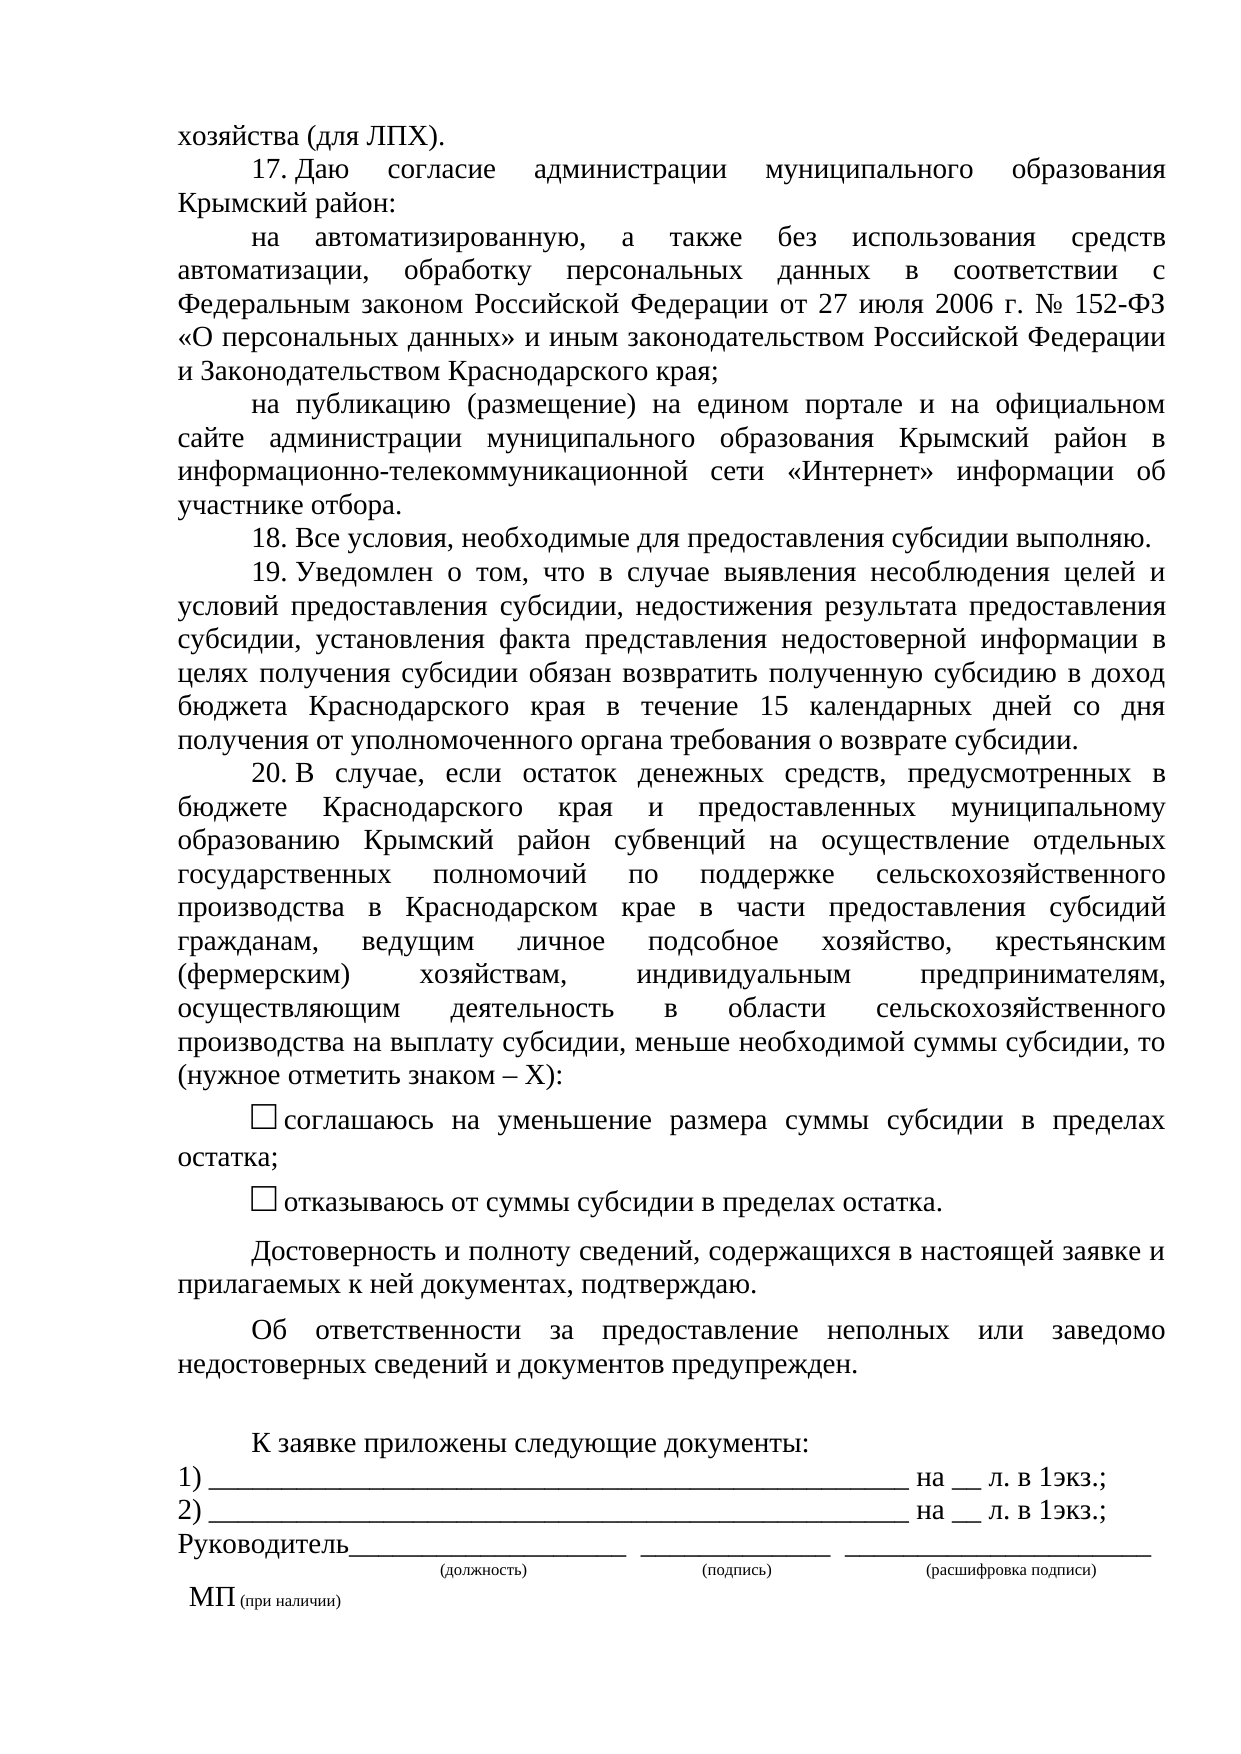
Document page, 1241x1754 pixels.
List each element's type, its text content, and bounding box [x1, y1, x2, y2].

text (должность) (подпись) (расшифровка подписи) [177, 1559, 1167, 1579]
text 18. Все условия, необходимые для предоставления субсидии выполняю. [177, 521, 1167, 554]
text □ соглашаюсь на уменьшение размера суммы субсидии в пределах остатка; [177, 1091, 1167, 1172]
text Достоверность и полноту сведений, содержащихся в настоящей заявке и прилагаемых к ней документах, подтверждаю. [177, 1233, 1167, 1300]
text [177, 118, 1167, 152]
text Руководитель___________________ _____________ _____________________ [177, 1526, 1167, 1559]
text на автоматизированную, а также без использования средств автоматизации, обработку персональных данных в соответствии с Федеральным законом Российской Федерации от 27 июля 2006 г. № 152-ФЗ «О персональных данных» и иным законодательством Российской Федерации и Законодательством Краснодарского края; [177, 219, 1167, 386]
text МП (при наличии) [177, 1579, 1167, 1612]
text К заявке приложены следующие документы: [177, 1425, 1167, 1459]
text 17. Даю согласие администрации муниципального образования Крымский район: [177, 152, 1167, 219]
text 2) ________________________________________________ на __ л. в 1экз.; [177, 1492, 1167, 1526]
text 20. В случае, если остаток денежных средств, предусмотренных в бюджете Краснодарского края и предоставленных муниципальному образованию Крымский район субвенций на осуществление отдельных государственных полномочий по поддержке сельскохозяйственного производства в Краснодарском крае в части предоставления субсидий гражданам, ведущим личное подсобное хозяйство, крестьянским (фермерским) хозяйствам, индивидуальным предпринимателям, осуществляющим деятельность в области сельскохозяйственного производства на выплату субсидии, меньше необходимой суммы субсидии, то (нужное отметить знаком – Х): [177, 755, 1167, 1091]
text Об ответственности за предоставление неполных или заведомо недостоверных сведений и документов предупрежден. [177, 1312, 1167, 1379]
text 1) ________________________________________________ на __ л. в 1экз.; [177, 1459, 1167, 1492]
text 19. Уведомлен о том, что в случае выявления несоблюдения целей и условий предоставления субсидии, недостижения результата предоставления субсидии, установления факта представления недостоверной информации в целях получения субсидии обязан возвратить полученную субсидию в доход бюджета Краснодарского края в течение 15 календарных дней со дня получения от уполномоченного органа требования о возврате субсидии. [177, 554, 1167, 755]
text на публикацию (размещение) на едином портале и на официальном сайте администрации муниципального образования Крымский район в информационно-телекоммуникационной сети «Интернет» информации об участнике отбора. [177, 386, 1167, 521]
text □ отказываюсь от суммы субсидии в пределах остатка. [177, 1172, 1167, 1220]
